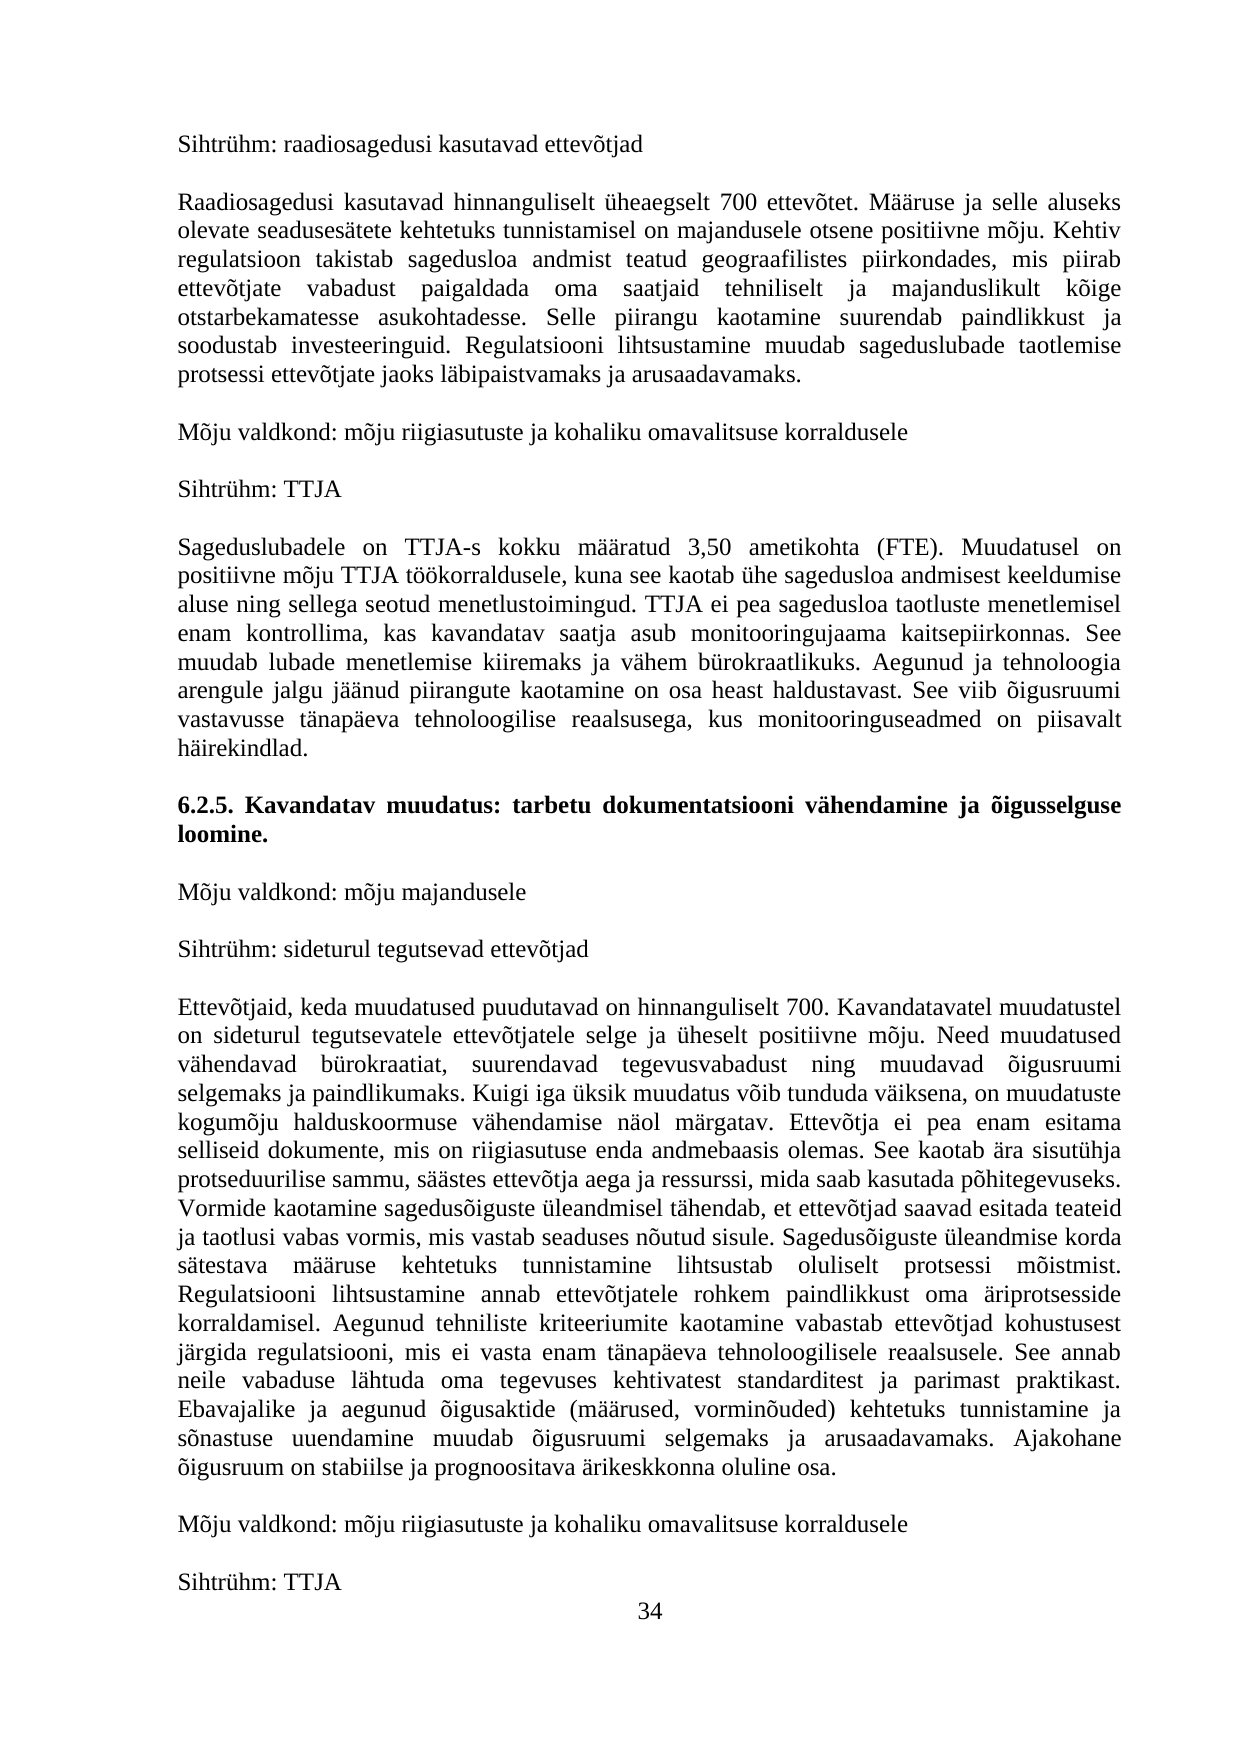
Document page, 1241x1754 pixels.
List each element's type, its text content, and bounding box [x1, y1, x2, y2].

text Sageduslubadele on TTJA-s kokku määratud 3,50 ametikohta (FTE). Muudatusel on positiivne mõju TTJA töökorraldusele, kuna see kaotab ühe sagedusloa andmisest keeldumise aluse ning sellega seotud menetlustoimingud. TTJA ei pea sagedusloa taotluste menetlemisel enam kontrollima, kas kavandatav saatja asub monitooringujaama kaitsepiirkonnas. See muudab lubade menetlemise kiiremaks ja vähem bürokraatlikuks. Aegunud ja tehnoloogia arengule jalgu jäänud piirangute kaotamine on osa heast haldustavast. See viib õigusruumi vastavusse tänapäeva tehnoloogilise reaalsusega, kus monitooringuseadmed on piisavalt häirekindlad. [177, 532, 1122, 762]
text Sihtrühm: TTJA [177, 474, 1122, 503]
text Ettevõtjaid, keda muudatused puudutavad on hinnanguliselt 700. Kavandatavatel muudatustel on sideturul tegutsevatele ettevõtjatele selge ja üheselt positiivne mõju. Need muudatused vähendavad bürokraatiat, suurendavad tegevusvabadust ning muudavad õigusruumi selgemaks ja paindlikumaks. Kuigi iga üksik muudatus võib tunduda väiksena, on muudatuste kogumõju halduskoormuse vähendamise näol märgatav. Ettevõtja ei pea enam esitama selliseid dokumente, mis on riigiasutuse enda andmebaasis olemas. See kaotab ära sisutühja protseduurilise sammu, säästes ettevõtja aega ja ressurssi, mida saab kasutada põhitegevuseks. Vormide kaotamine sagedusõiguste üleandmisel tähendab, et ettevõtjad saavad esitada teateid ja taotlusi vabas vormis, mis vastab seaduses nõutud sisule. Sagedusõiguste üleandmise korda sätestava määruse kehtetuks tunnistamine lihtsustab oluliselt protsessi mõistmist. Regulatsiooni lihtsustamine annab ettevõtjatele rohkem paindlikkust oma äriprotsesside korraldamisel. Aegunud tehniliste kriteeriumite kaotamine vabastab ettevõtjad kohustusest järgida regulatsiooni, mis ei vasta enam tänapäeva tehnoloogilisele reaalsusele. See annab neile vabaduse lähtuda oma tegevuses kehtivatest standarditest ja parimast praktikast. Ebavajalike ja aegunud õigusaktide (määrused, vorminõuded) kehtetuks tunnistamine ja sõnastuse uuendamine muudab õigusruumi selgemaks ja arusaadavamaks. Ajakohane õigusruum on stabiilse ja prognoositava ärikeskkonna oluline osa. [177, 992, 1122, 1480]
text Sihtrühm: sideturul tegutsevad ettevõtjad [177, 934, 1122, 963]
text 6.2.5. Kavandatav muudatus: tarbetu dokumentatsiooni vähendamine ja õigusselguse loomine. [177, 790, 1122, 848]
text Raadiosagedusi kasutavad hinnanguliselt üheaegselt 700 ettevõtet. Määruse ja selle aluseks olevate seadusesätete kehtetuks tunnistamisel on majandusele otsene positiivne mõju. Kehtiv regulatsioon takistab sagedusloa andmist teatud geograafilistes piirkondades, mis piirab ettevõtjate vabadust paigaldada oma saatjaid tehniliselt ja majanduslikult kõige otstarbekamatesse asukohtadesse. Selle piirangu kaotamine suurendab paindlikkust ja soodustab investeeringuid. Regulatsiooni lihtsustamine muudab sageduslubade taotlemise protsessi ettevõtjate jaoks läbipaistvamaks ja arusaadavamaks. [177, 187, 1122, 388]
text Sihtrühm: raadiosagedusi kasutavad ettevõtjad [177, 129, 1122, 158]
text Mõju valdkond: mõju majandusele [177, 877, 1122, 905]
text Mõju valdkond: mõju riigiasutuste ja kohaliku omavalitsuse korraldusele [177, 417, 1122, 445]
text Mõju valdkond: mõju riigiasutuste ja kohaliku omavalitsuse korraldusele [177, 1509, 1122, 1538]
text Sihtrühm: TTJA [177, 1567, 1122, 1595]
